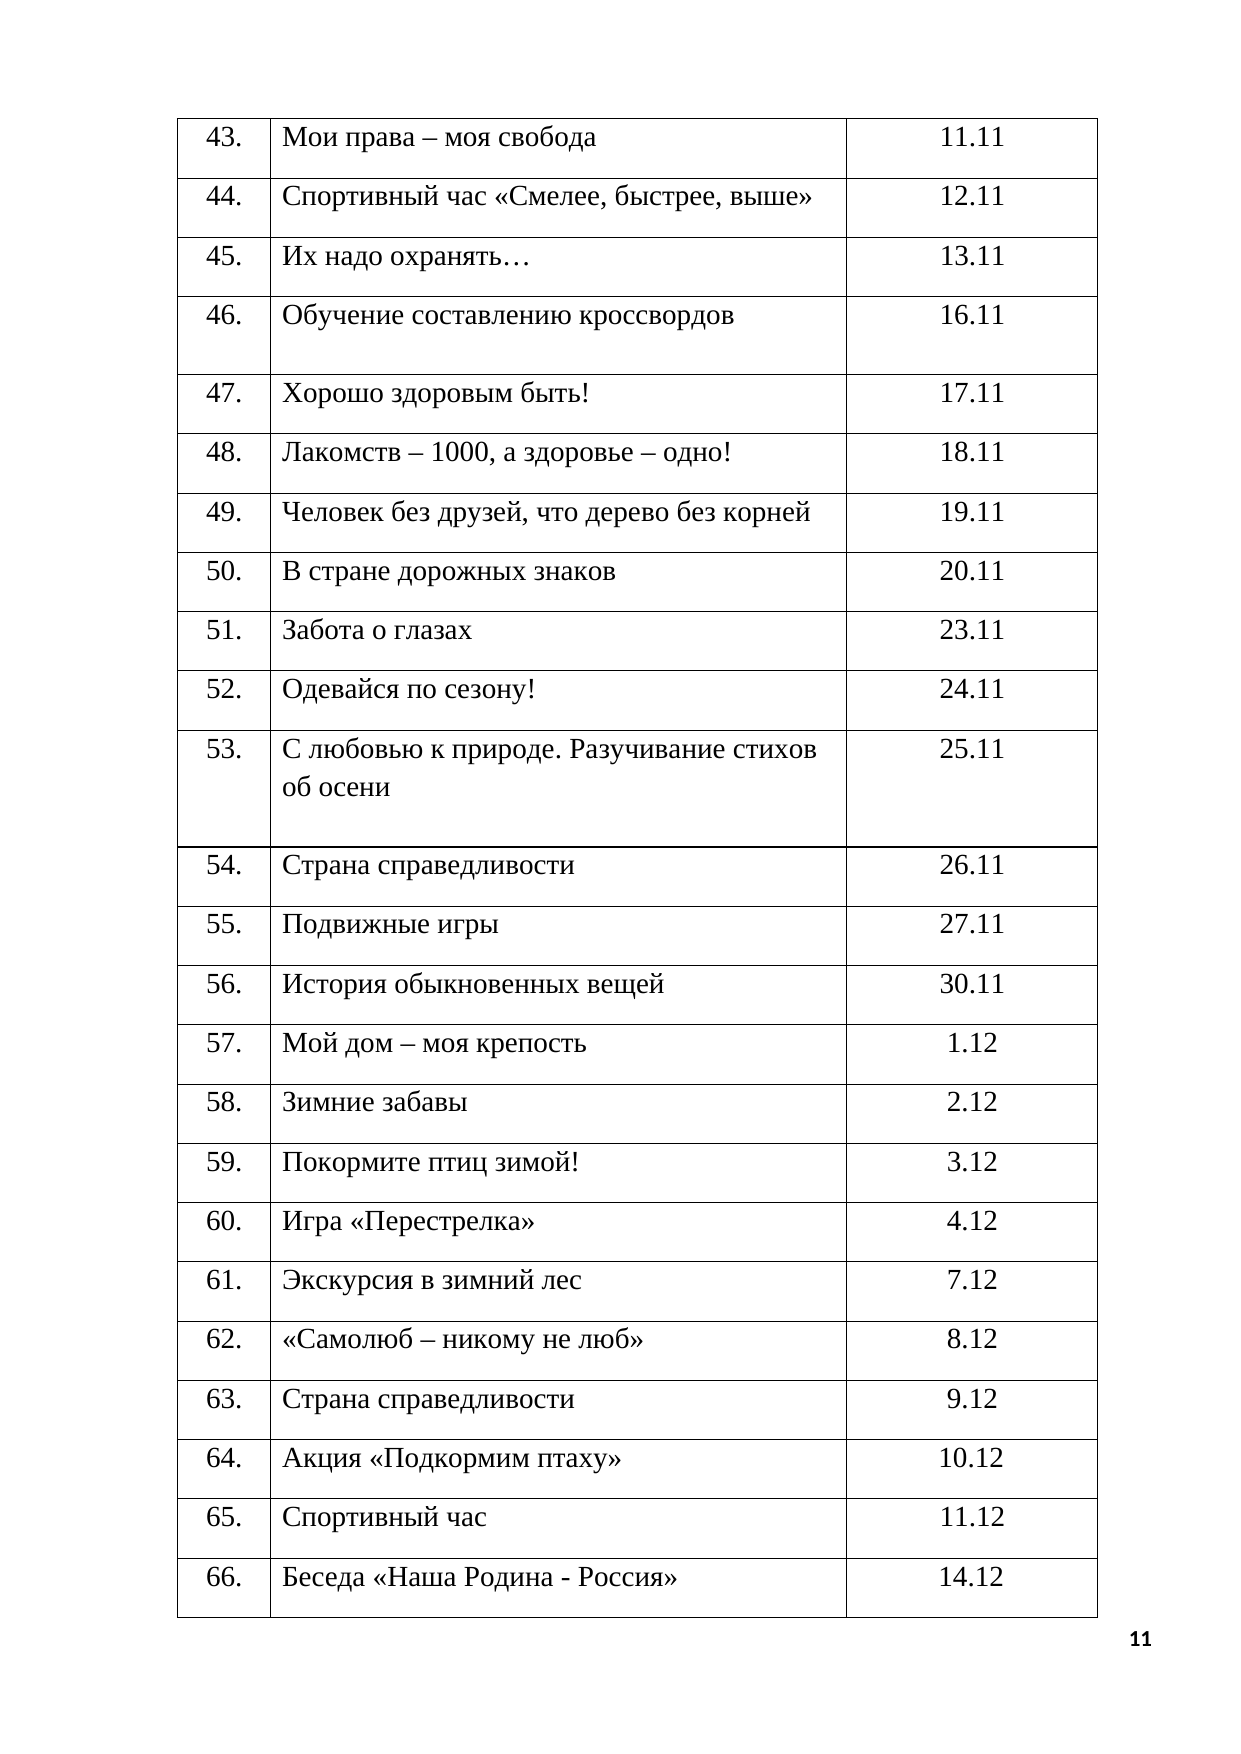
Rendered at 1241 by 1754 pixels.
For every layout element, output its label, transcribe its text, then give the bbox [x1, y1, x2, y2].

table_cell 18.11 [847, 434, 1097, 493]
table_cell 55. [178, 907, 270, 965]
table_cell 64. [178, 1440, 270, 1498]
table_cell Акция «Подкормим птаху» [271, 1440, 846, 1498]
table_cell 60. [178, 1203, 270, 1261]
table_cell Покормите птиц зимой! [271, 1144, 846, 1202]
table_cell Обучение составлению кроссвордов [271, 297, 846, 374]
table_cell История обыкновенных вещей [271, 966, 846, 1024]
table_cell Человек без друзей, что дерево без корней [271, 494, 846, 552]
table_cell 8.12 [847, 1322, 1097, 1380]
table_cell 2.12 [847, 1085, 1097, 1143]
table_cell 13.11 [847, 238, 1097, 296]
table_cell 45. [178, 238, 270, 296]
table_cell 52. [178, 671, 270, 730]
table_cell Игра «Перестрелка» [271, 1203, 846, 1261]
table_cell 14.12 [847, 1559, 1097, 1617]
table_cell 47. [178, 375, 270, 433]
table_cell 11.12 [847, 1499, 1097, 1558]
table_cell 50. [178, 553, 270, 611]
table_cell 59. [178, 1144, 270, 1202]
table_cell 25.11 [847, 731, 1097, 846]
table_cell 62. [178, 1322, 270, 1380]
table_cell 66. [178, 1559, 270, 1617]
table_cell Подвижные игры [271, 907, 846, 965]
table_cell 12.11 [847, 179, 1097, 237]
table_cell 43. [178, 119, 270, 177]
table_cell 10.12 [847, 1440, 1097, 1498]
table_cell Мои права – моя свобода [271, 119, 846, 177]
table_cell Мой дом – моя крепость [271, 1025, 846, 1083]
table_cell 1.12 [847, 1025, 1097, 1083]
table_cell «Самолюб – никому не люб» [271, 1322, 846, 1380]
table_cell 58. [178, 1085, 270, 1143]
table_cell 24.11 [847, 671, 1097, 730]
table_cell 57. [178, 1025, 270, 1083]
table_cell 53. [178, 731, 270, 846]
table_cell Хорошо здоровым быть! [271, 375, 846, 433]
table_cell 54. [178, 848, 270, 906]
table_cell 16.11 [847, 297, 1097, 374]
table_cell Страна справедливости [271, 848, 846, 906]
table_cell Беседа «Наша Родина - Россия» [271, 1559, 846, 1617]
table_cell Их надо охранять… [271, 238, 846, 296]
table_cell Забота о глазах [271, 612, 846, 670]
table_cell 9.12 [847, 1381, 1097, 1439]
table_cell Спортивный час «Смелее, быстрее, выше» [271, 179, 846, 237]
table_cell 30.11 [847, 966, 1097, 1024]
table_cell 46. [178, 297, 270, 374]
table_cell 19.11 [847, 494, 1097, 552]
table_cell 61. [178, 1262, 270, 1321]
table_cell 56. [178, 966, 270, 1024]
table_cell 49. [178, 494, 270, 552]
table_cell 51. [178, 612, 270, 670]
table_cell 27.11 [847, 907, 1097, 965]
table_cell 44. [178, 179, 270, 237]
table_cell 17.11 [847, 375, 1097, 433]
table_cell Спортивный час [271, 1499, 846, 1558]
table_cell 48. [178, 434, 270, 493]
table_cell 23.11 [847, 612, 1097, 670]
table_cell В стране дорожных знаков [271, 553, 846, 611]
table_cell Лакомств – 1000, а здоровье – одно! [271, 434, 846, 493]
table_cell Одевайся по сезону! [271, 671, 846, 730]
table_cell 4.12 [847, 1203, 1097, 1261]
table_cell 26.11 [847, 848, 1097, 906]
table_cell 65. [178, 1499, 270, 1558]
table_cell 7.12 [847, 1262, 1097, 1321]
table_cell Страна справедливости [271, 1381, 846, 1439]
table_cell Экскурсия в зимний лес [271, 1262, 846, 1321]
table_cell Зимние забавы [271, 1085, 846, 1143]
table_cell 63. [178, 1381, 270, 1439]
table_cell С любовью к природе. Разучивание стихов об осени [271, 731, 846, 846]
table_cell 11.11 [847, 119, 1097, 177]
table_cell 20.11 [847, 553, 1097, 611]
table_cell 3.12 [847, 1144, 1097, 1202]
